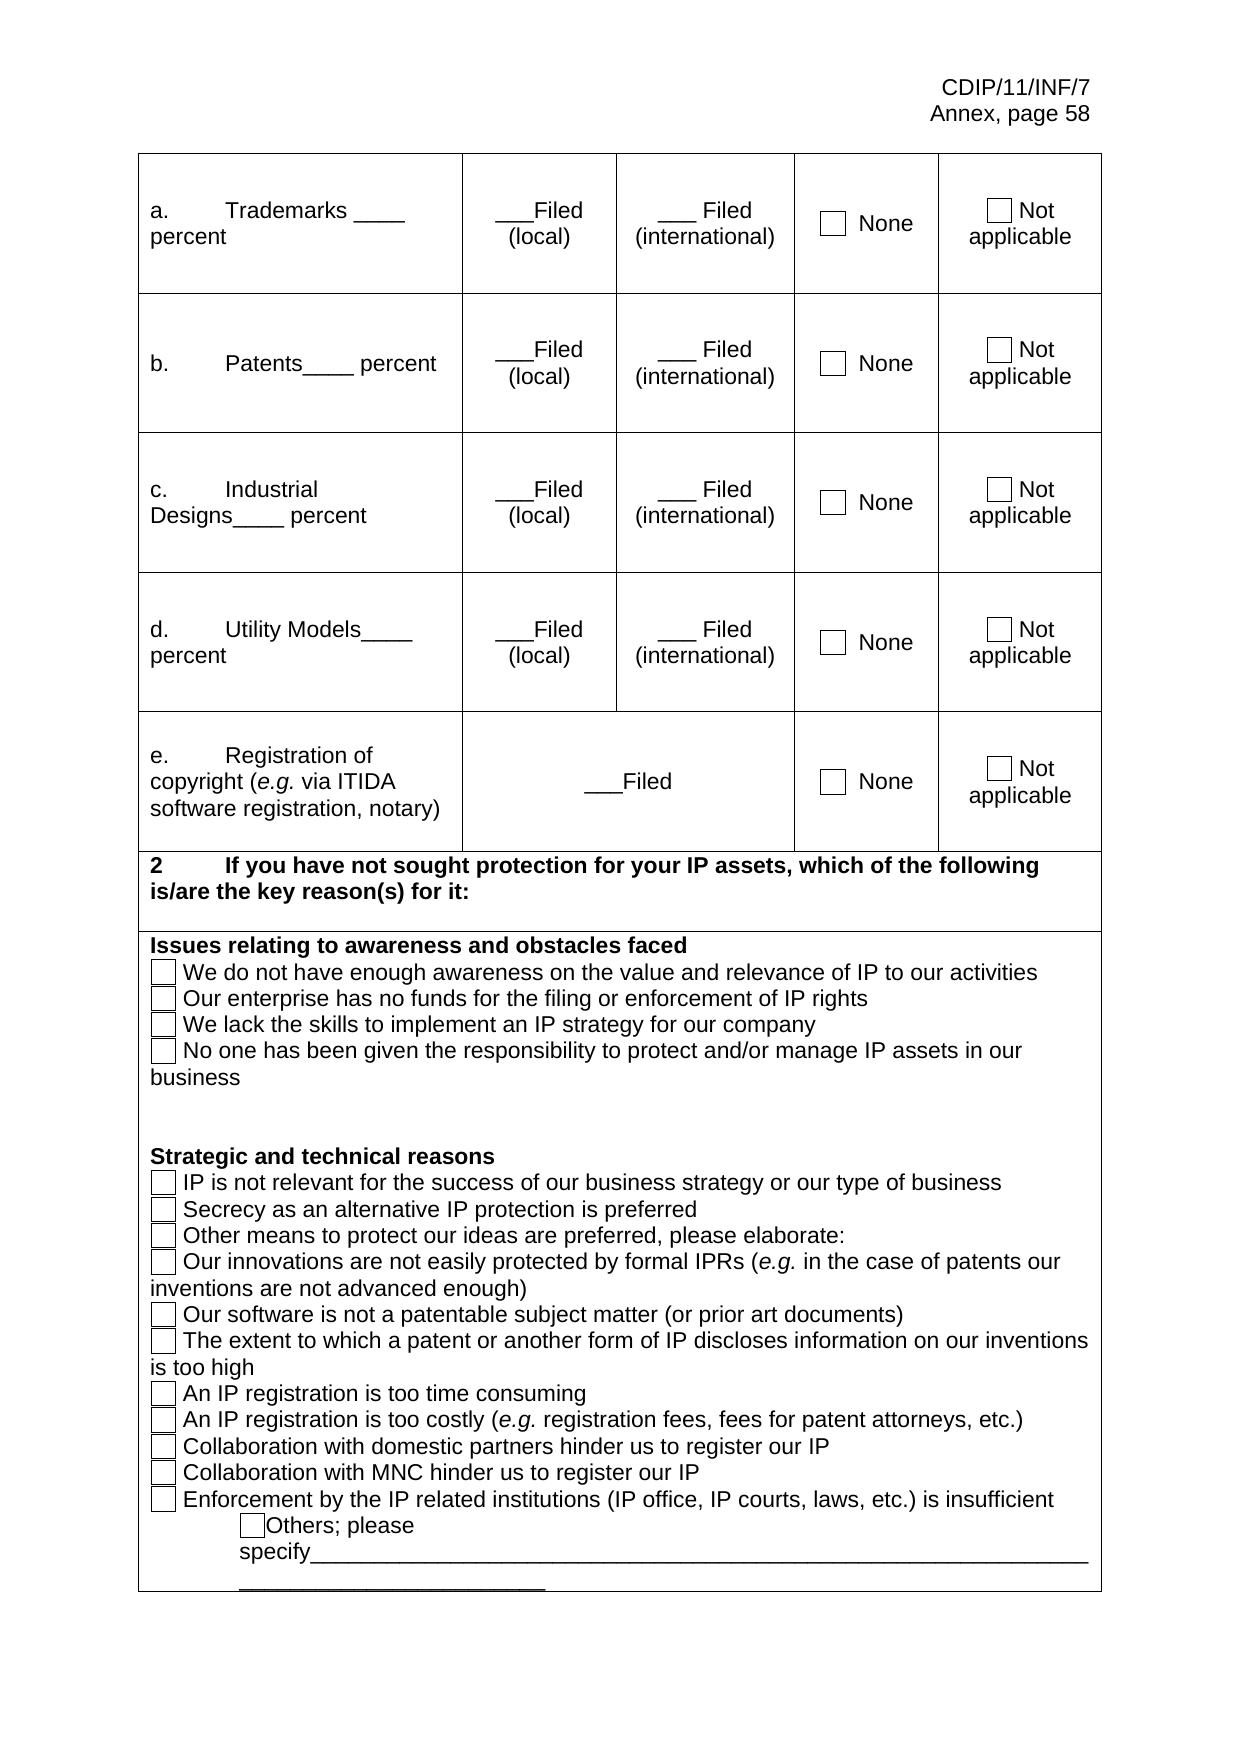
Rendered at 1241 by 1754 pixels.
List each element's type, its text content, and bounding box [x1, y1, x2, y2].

table_cell Registration of copyright (e.g. via ITIDA software registration, notary) [139, 712, 462, 851]
table_cell ___ Filed (international) [617, 294, 794, 432]
table_cell Not applicable [939, 294, 1101, 432]
table_cell ___Filed (local) [463, 154, 616, 292]
table_cell Not applicable [939, 154, 1101, 292]
table_cell Industrial Designs____ percent [139, 433, 462, 572]
table_cell ___Filed [463, 712, 794, 851]
table_cell Not applicable [939, 712, 1101, 851]
table_cell ___Filed (local) [463, 573, 616, 711]
table_cell None [795, 294, 938, 432]
table_cell If you have not sought protection for your IP assets, which of the following is/are the key reason(s) for it: [139, 852, 1101, 931]
table_cell Patents____ percent [139, 294, 462, 432]
table_cell ___Filed (local) [463, 433, 616, 572]
table_cell None [795, 573, 938, 711]
table_cell ___ Filed (international) [617, 573, 794, 711]
table_cell Trademarks ____ percent [139, 154, 462, 292]
table_cell Not applicable [939, 433, 1101, 572]
table_cell Utility Models____ percent [139, 573, 462, 711]
table_cell None [795, 433, 938, 572]
table_cell ___ Filed (international) [617, 154, 794, 292]
table_cell None [795, 154, 938, 292]
table_cell Issues relating to awareness and obstacles faced We do not have enough awareness on the value and relevance of IP to our activities Our enterprise has no funds for the filing or enforcement of IP rights We lack the skills to implement an IP strategy for our company No one has been given the responsibility to protect and/or manage IP assets in our business Strategic and technical reasons IP is not relevant for the success of our business strategy or our type of business Secrecy as an alternative IP protection is preferred Other means to protect our ideas are preferred, please elaborate: Our innovations are not easily protected by formal IPRs (e.g. in the case of patents our inventions are not advanced enough) Our software is not a patentable subject matter (or prior art documents) The extent to which a patent or another form of IP discloses information on our inventions is too high An IP registration is too time consuming An IP registration is too costly (e.g. registration fees, fees for patent attorneys, etc.) Collaboration with domestic partners hinder us to register our IP Collaboration with MNC hinder us to register our IP Enforcement by the IP related institutions (IP office, IP courts, laws, etc.) is insufficient Others; please specify_____________________________________________________________________________________ [139, 932, 1101, 1591]
table_cell None [795, 712, 938, 851]
table_cell ___ Filed (international) [617, 433, 794, 572]
table_cell ___Filed (local) [463, 294, 616, 432]
table_cell Not applicable [939, 573, 1101, 711]
